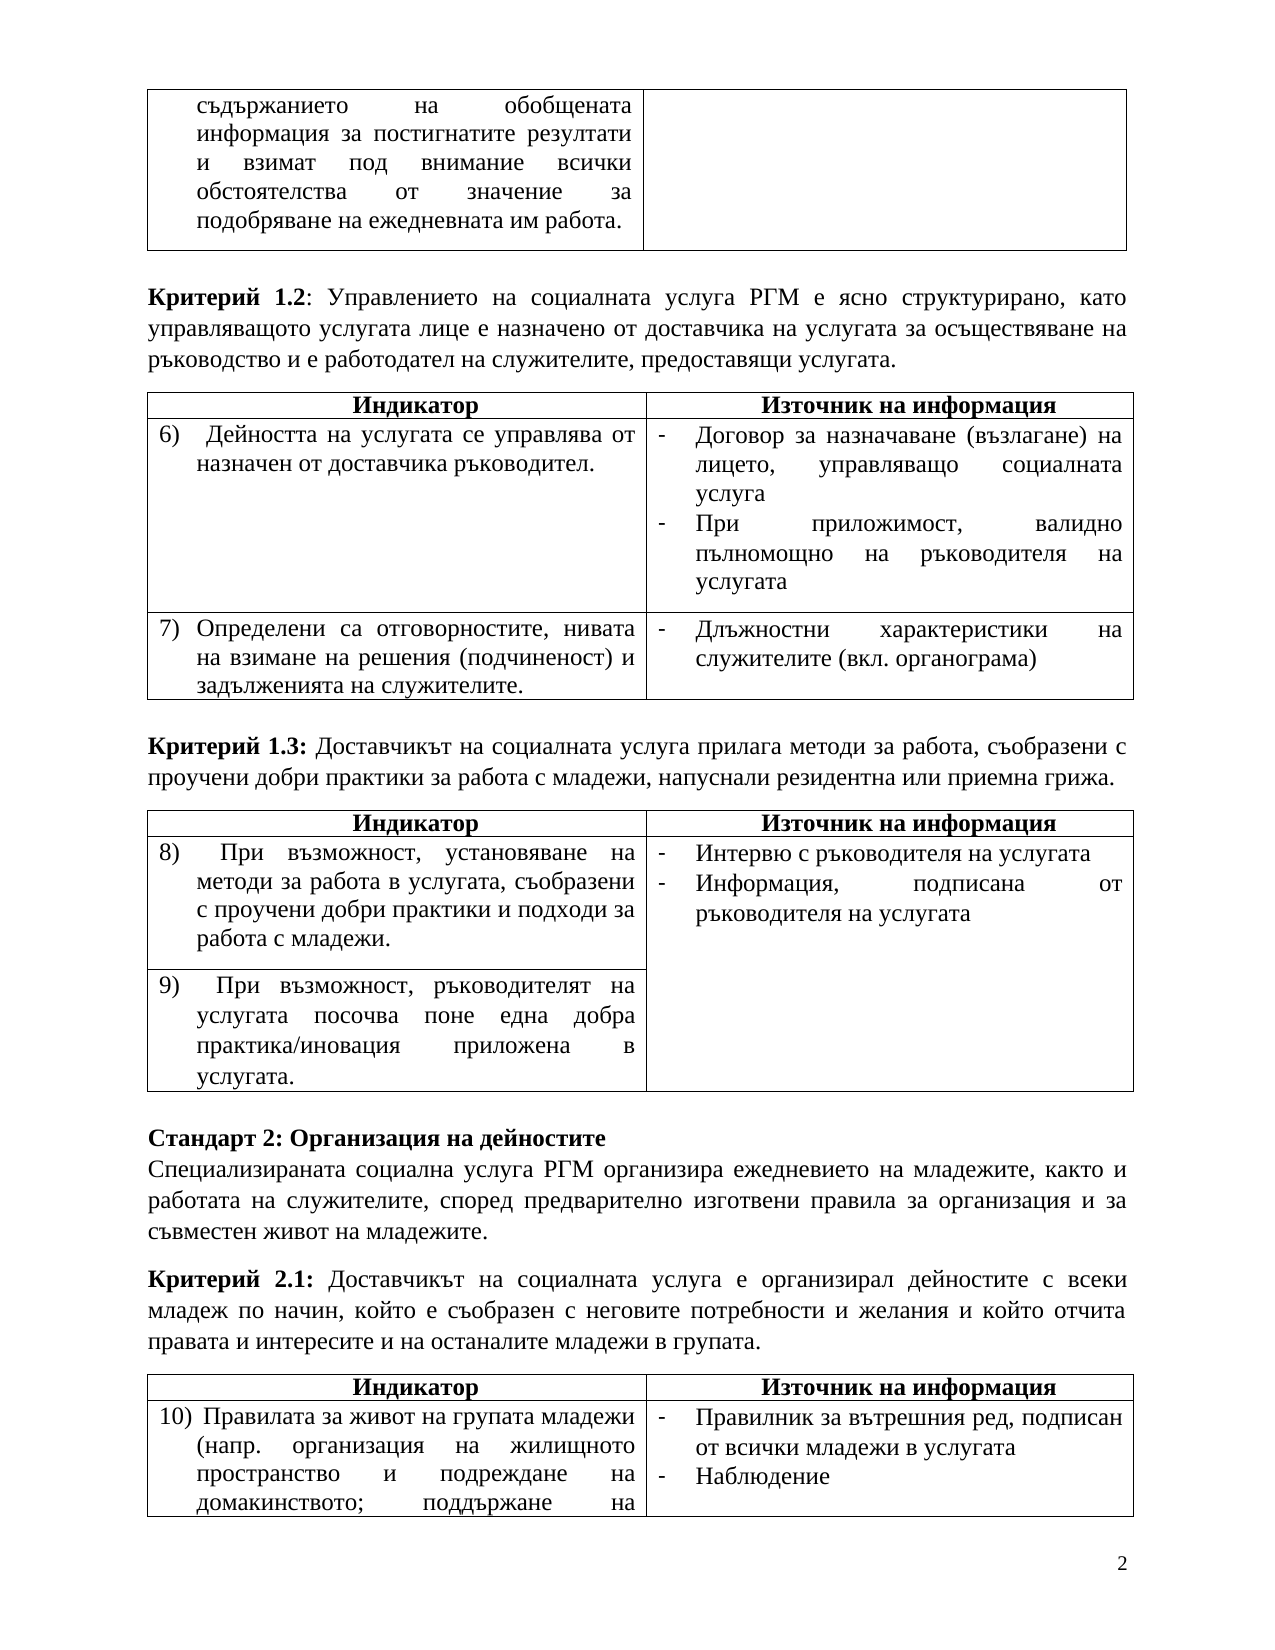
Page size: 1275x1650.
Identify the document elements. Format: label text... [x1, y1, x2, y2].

table_header Индикатор [148, 1375, 646, 1400]
table_cell Договор за назначаване (възлагане) на лицето, управляващо социалната услуга При приложимост, валидно пълномощно на ръководителя на услугата [647, 419, 1133, 612]
text Критерий 1.3: Доставчикът на социалната услуга прилага методи за работа, съобразени с проучени добри практики за работа с младежи, напуснали резидентна или приемна грижа. [148, 731, 1127, 791]
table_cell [148, 90, 643, 250]
text Критерий 1.2: Управлението на социалната услуга РГМ e ясно структурирано, като управляващото услугата лице е назначено от доставчика на услугата за осъществяване на ръководство и е работодател на служителите, предоставящи услугата. [148, 282, 1127, 373]
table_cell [148, 1401, 646, 1516]
table_header Източник на информация [647, 393, 1133, 418]
table_cell При възможност, ръководителят на услугата посочва поне една добра практика/иновация приложена в услугата. [148, 970, 646, 1091]
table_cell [644, 90, 1126, 250]
table_cell Длъжностни характеристики на служителите (вкл. органограма) [647, 613, 1133, 699]
text Специализираната социална услуга РГМ организира ежедневието на младежите, както и работата на служителите, според предварително изготвени правила за организация и за съвместен живот на младежите. [148, 1154, 1127, 1245]
table_cell При възможност, установяване на методи за работа в услугата, съобразени с проучени добри практики и подходи за работа с младежи. [148, 837, 646, 969]
table_cell Определени са отговорностите, нивата на взимане на решения (подчиненост) и задълженията на служителите. [148, 613, 646, 699]
table_cell Интервю с ръководителя на услугата Информация, подписана от ръководителя на услугата [647, 837, 1133, 1091]
text Критерий 2.1: Доставчикът на социалната услуга е организирал дейностите с всеки младеж по начин, който е съобразен с неговите потребности и желания и който отчита правата и интересите и на останалите младежи в групата. [148, 1264, 1127, 1355]
text Стандарт 2: Организация на дейностите [148, 1123, 1127, 1152]
table_header Индикатор [148, 393, 646, 418]
table_header Източник на информация [647, 811, 1133, 836]
table_cell Дейността на услугата се управлява от назначен от доставчика ръководител. [148, 419, 646, 612]
table_header Индикатор [148, 811, 646, 836]
table_header Източник на информация [647, 1375, 1133, 1400]
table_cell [647, 1401, 1133, 1516]
